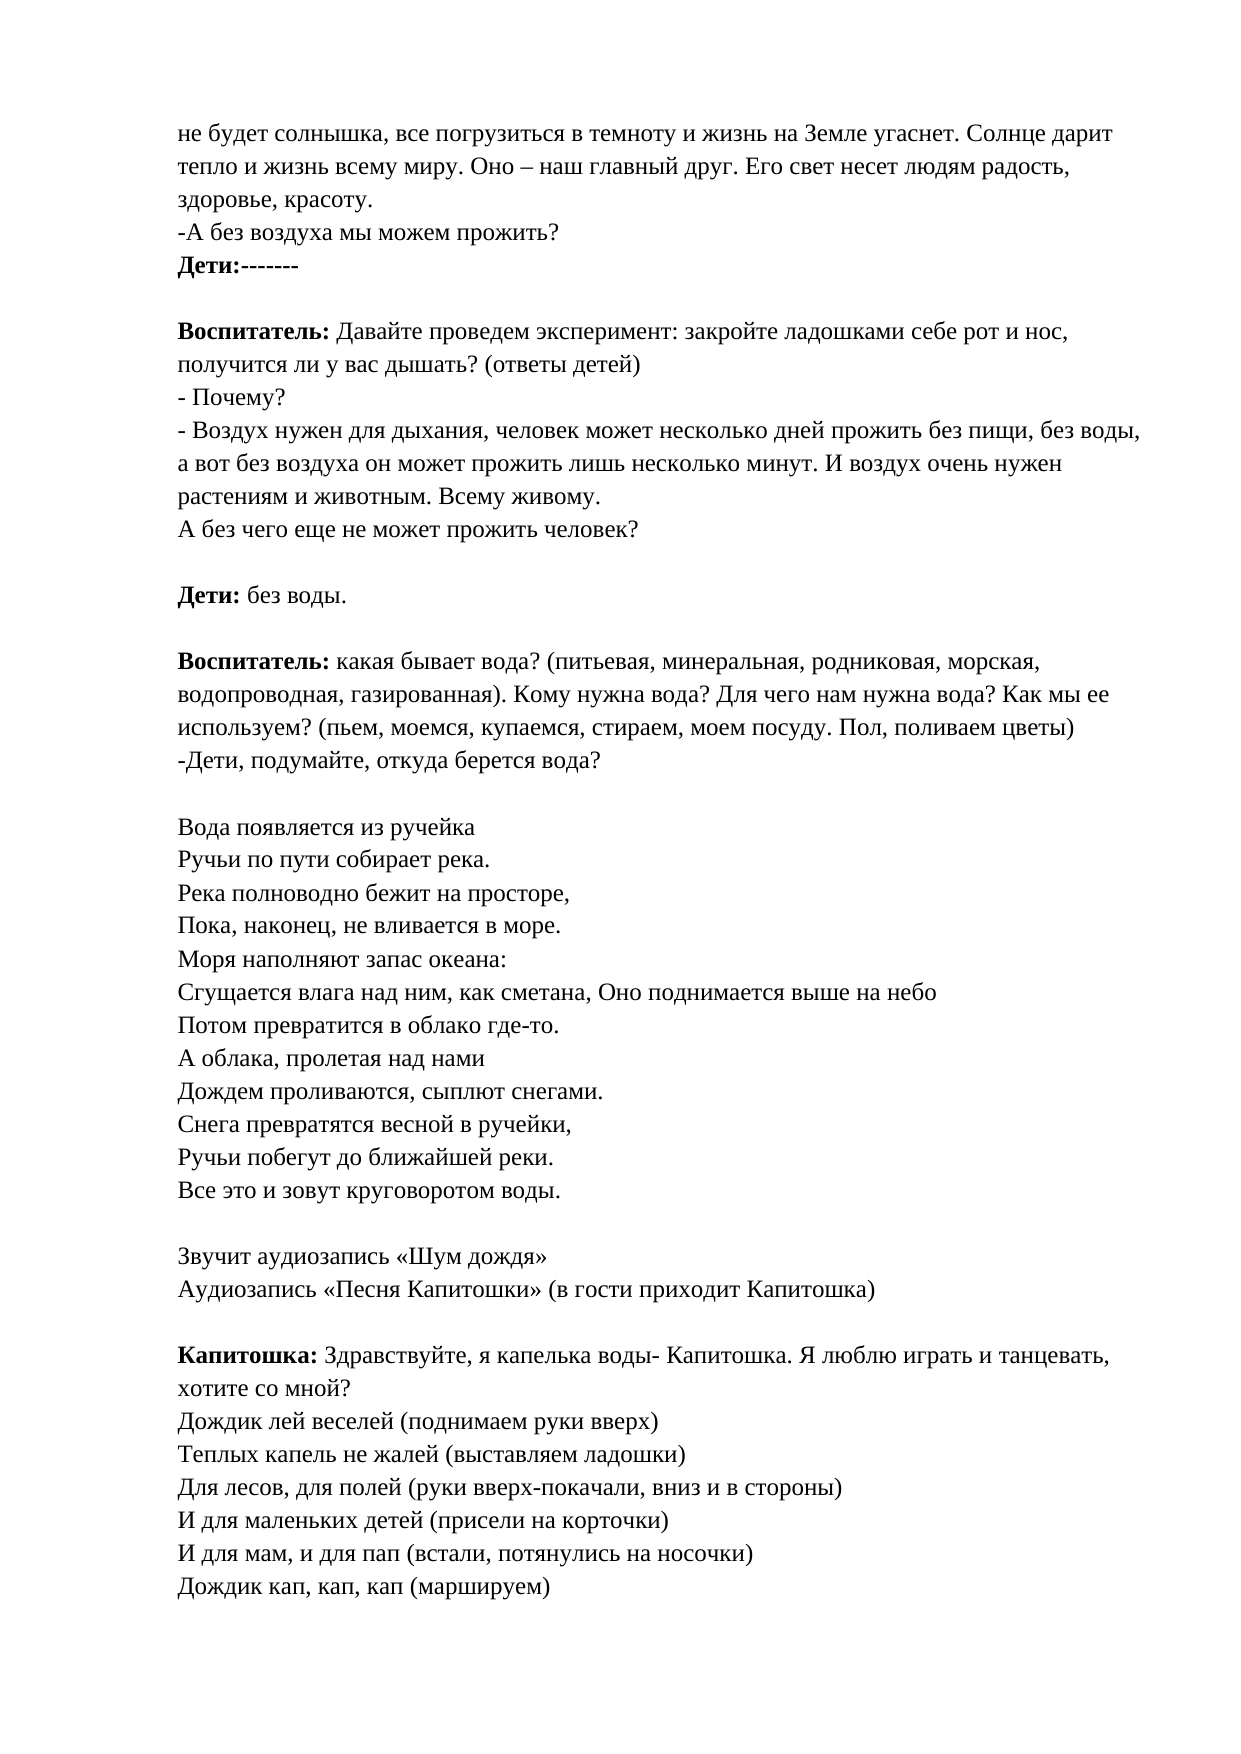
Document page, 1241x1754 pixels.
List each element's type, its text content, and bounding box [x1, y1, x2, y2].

text Река полноводно бежит на просторе, [177, 878, 1152, 906]
text Пока, наконец, не вливается в море. [177, 911, 1152, 939]
text Воспитатель: какая бывает вода? (питьевая, минеральная, родниковая, морская, водопроводная, газированная). Кому нужна вода? Для чего нам нужна вода? Как мы ее используем? (пьем, моемся, купаемся, стираем, моем посуду. Пол, поливаем цветы) [177, 646, 1152, 741]
text Снега превратятся весной в ручейки, [177, 1109, 1152, 1137]
text Сгущается влага над ним, как сметана, Оно поднимается выше на небо [177, 977, 1152, 1005]
text Аудиозапись «Песня Капитошки» (в гости приходит Капитошка) [177, 1274, 1152, 1303]
text И для мам, и для пап (встали, потянулись на носочки) [177, 1538, 1152, 1567]
text - Почему? [177, 382, 1152, 411]
text Дождик кап, кап, кап (маршируем) [177, 1571, 1152, 1600]
text - Воздух нужен для дыхания, человек может несколько дней прожить без пищи, без воды, а вот без воздуха он может прожить лишь несколько минут. И воздух очень нужен растениям и животным. Всему живому. [177, 415, 1152, 510]
text И для маленьких детей (присели на корточки) [177, 1505, 1152, 1534]
text Дети:------- [177, 250, 1152, 279]
text Ручьи побегут до ближайшей реки. [177, 1142, 1152, 1171]
text -А без воздуха мы можем прожить? [177, 217, 1152, 246]
text Дождем проливаются, сыплют снегами. [177, 1076, 1152, 1104]
text Потом превратится в облако где-то. [177, 1010, 1152, 1038]
text Все это и зовут круговоротом воды. [177, 1175, 1152, 1203]
text Ручьи по пути собирает река. [177, 844, 1152, 873]
text А без чего еще не может прожить человек? [177, 514, 1152, 543]
text Вода появляется из ручейка [177, 812, 1152, 840]
text -Дети, подумайте, откуда берется вода? [177, 746, 1152, 774]
text Для лесов, для полей (руки вверх-покачали, вниз и в стороны) [177, 1472, 1152, 1501]
text Моря наполняют запас океана: [177, 944, 1152, 972]
text Дождик лей веселей (поднимаем руки вверх) [177, 1406, 1152, 1435]
text Дети: без воды. [177, 580, 1152, 609]
text Воспитатель: Давайте проведем эксперимент: закройте ладошками себе рот и нос, получится ли у вас дышать? (ответы детей) [177, 316, 1152, 378]
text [177, 118, 1152, 213]
text А облака, пролетая над нами [177, 1043, 1152, 1071]
text Капитошка: Здравствуйте, я капелька воды- Капитошка. Я люблю играть и танцевать, хотите со мной? [177, 1340, 1152, 1402]
text Теплых капель не жалей (выставляем ладошки) [177, 1439, 1152, 1468]
text Звучит аудиозапись «Шум дождя» [177, 1241, 1152, 1269]
